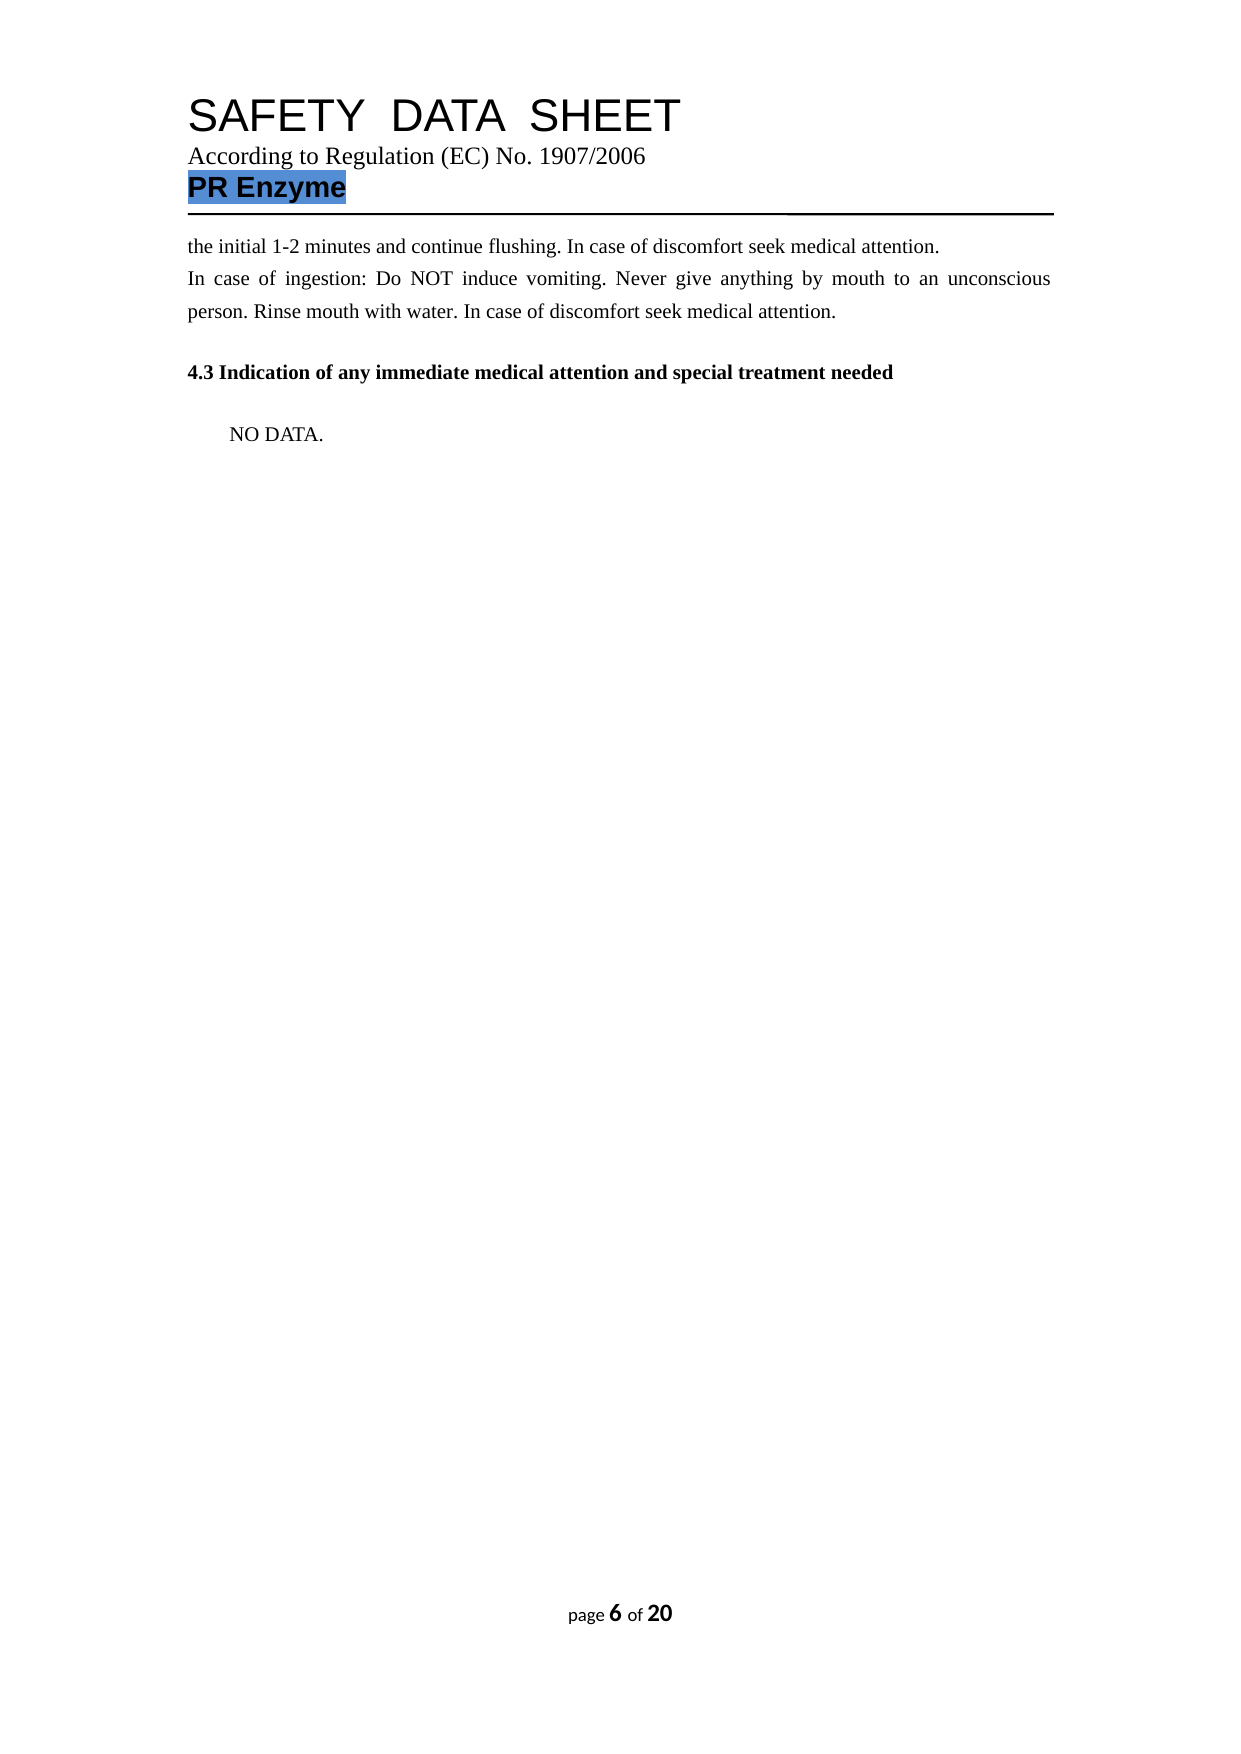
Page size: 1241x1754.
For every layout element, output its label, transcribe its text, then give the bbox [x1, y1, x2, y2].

text In case of ingestion: Do NOT induce vomiting. Never give anything by mouth to an unconscious person. Rinse mouth with water. In case of discomfort seek medical attention. [187, 262, 1053, 327]
text 4.3 Indication of any immediate medical attention and special treatment needed [187, 356, 1053, 388]
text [187, 229, 1053, 262]
text NO DATA. [187, 418, 1053, 450]
